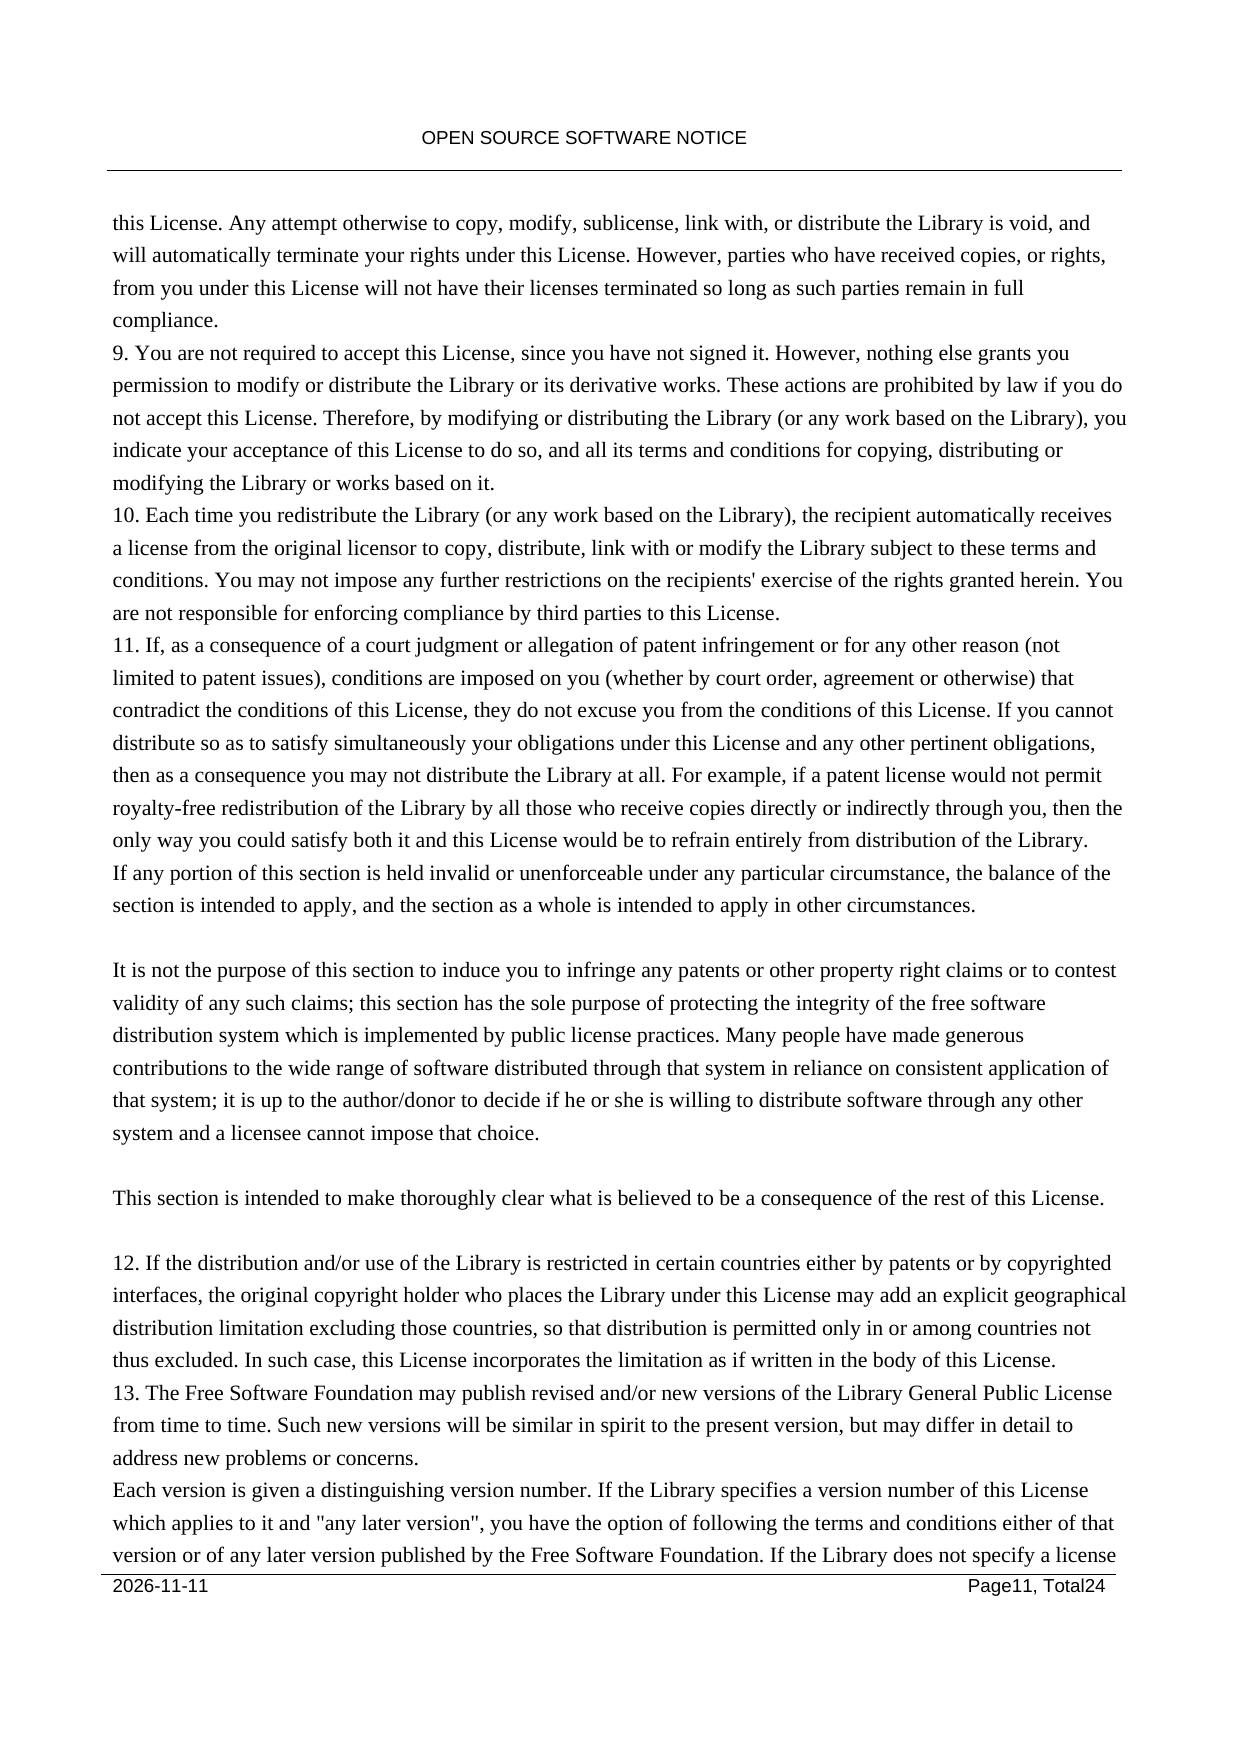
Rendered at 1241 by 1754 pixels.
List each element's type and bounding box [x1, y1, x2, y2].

text [112, 206, 1128, 1571]
